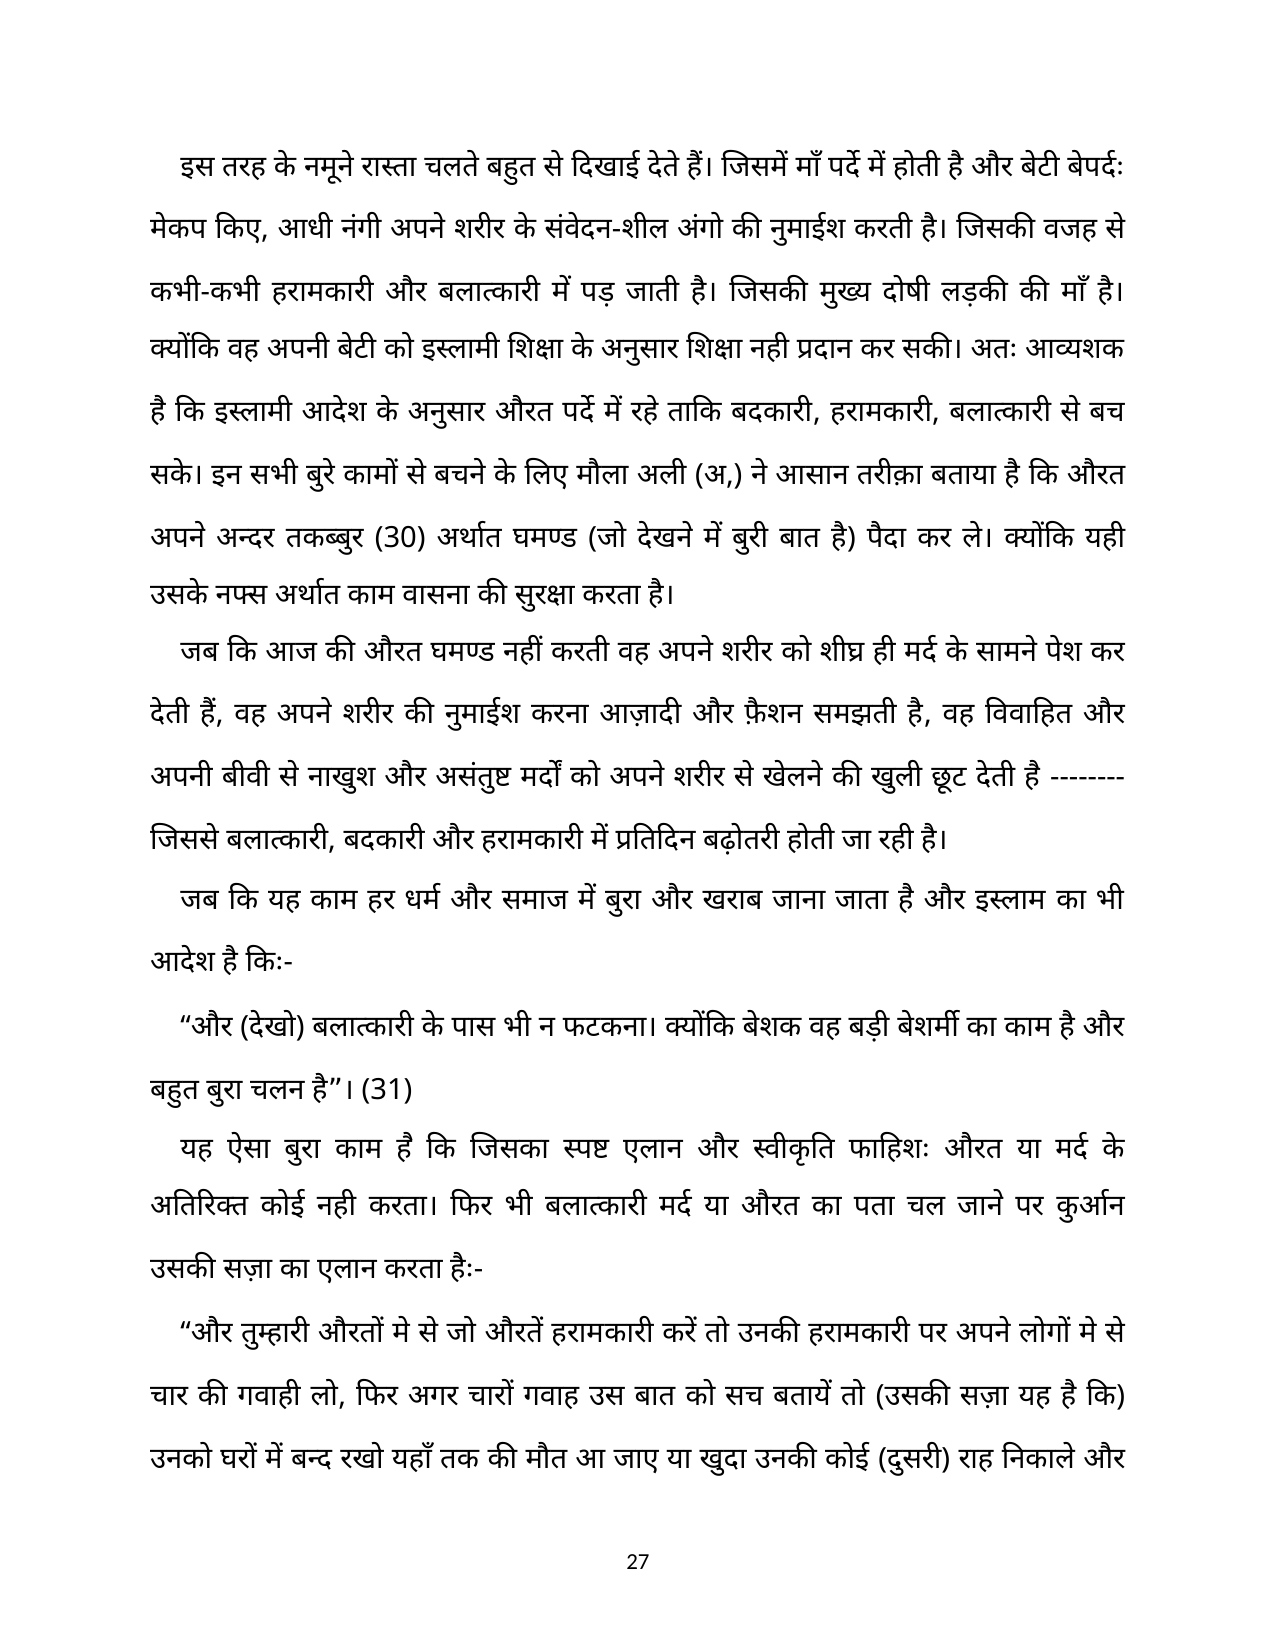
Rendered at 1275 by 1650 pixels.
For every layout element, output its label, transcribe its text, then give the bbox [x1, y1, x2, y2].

text इस तरह के नमूने रास्ता चलते बहुत से दिखाई देते हैं। जिसमें माँ पर्दे में होती है और बेटी बेपर्दः मेकप किए, आधी नंगी अपने शरीर के संवेदन-शील अंगो की नुमाईश करती है। जिसकी वजह से कभी-कभी हरामकारी और बलात्कारी में पड़ जाती है। जिसकी मुख्य दोषी लड़की की माँ है। क्योंकि वह अपनी बेटी को इस्लामी शिक्षा के अनुसार शिक्षा नही प्रदान कर सकी। अतः आव्यशक है कि इस्लामी आदेश के अनुसार औरत पर्दे में रहे ताकि बदकारी, हरामकारी, बलात्कारी से बच सके। इन सभी बुरे कामों से बचने के लिए मौला अली (अ,) ने आसान तरीक़ा बताया है कि औरत अपने अन्दर तकब्बुर (30) अर्थात घमण्ड (जो देखने में बुरी बात है) पैदा कर ले। क्योंकि यही उसके नफ्स अर्थात काम वासना की सुरक्षा करता है। [150, 150, 1125, 616]
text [150, 1312, 1125, 1480]
text यह ऐसा बुरा काम है कि जिसका स्पष्ट एलान और स्वीकृति फाहिशः औरत या मर्द के अतिरिक्त कोई नही करता। फिर भी बलात्कारी मर्द या औरत का पता चल जाने पर कुर्आन उसकी सज़ा का एलान करता हैः- [150, 1132, 1125, 1290]
text “और (देखो) बलात्कारी के पास भी न फटकना। क्योंकि बेशक वह बड़ी बेशर्मी का काम है और बहुत बुरा चलन है”। (31) [150, 1005, 1125, 1111]
text जब कि आज की औरत घमण्ड नहीं करती वह अपने शरीर को शीघ्र ही मर्द के सामने पेश कर देती हैं, वह अपने शरीर की नुमाईश करना आज़ादी और फ़ैशन समझती है, वह विवाहित और अपनी बीवी से नाखुश और असंतुष्ट मर्दों को अपने शरीर से खेलने की खुली छूट देती है -------- जिससे बलात्कारी, बदकारी और हरामकारी में प्रतिदिन बढ़ोतरी होती जा रही है। [150, 635, 1125, 861]
text जब कि यह काम हर धर्म और समाज में बुरा और खराब जाना जाता है और इस्लाम का भी आदेश है किः- [150, 883, 1125, 984]
